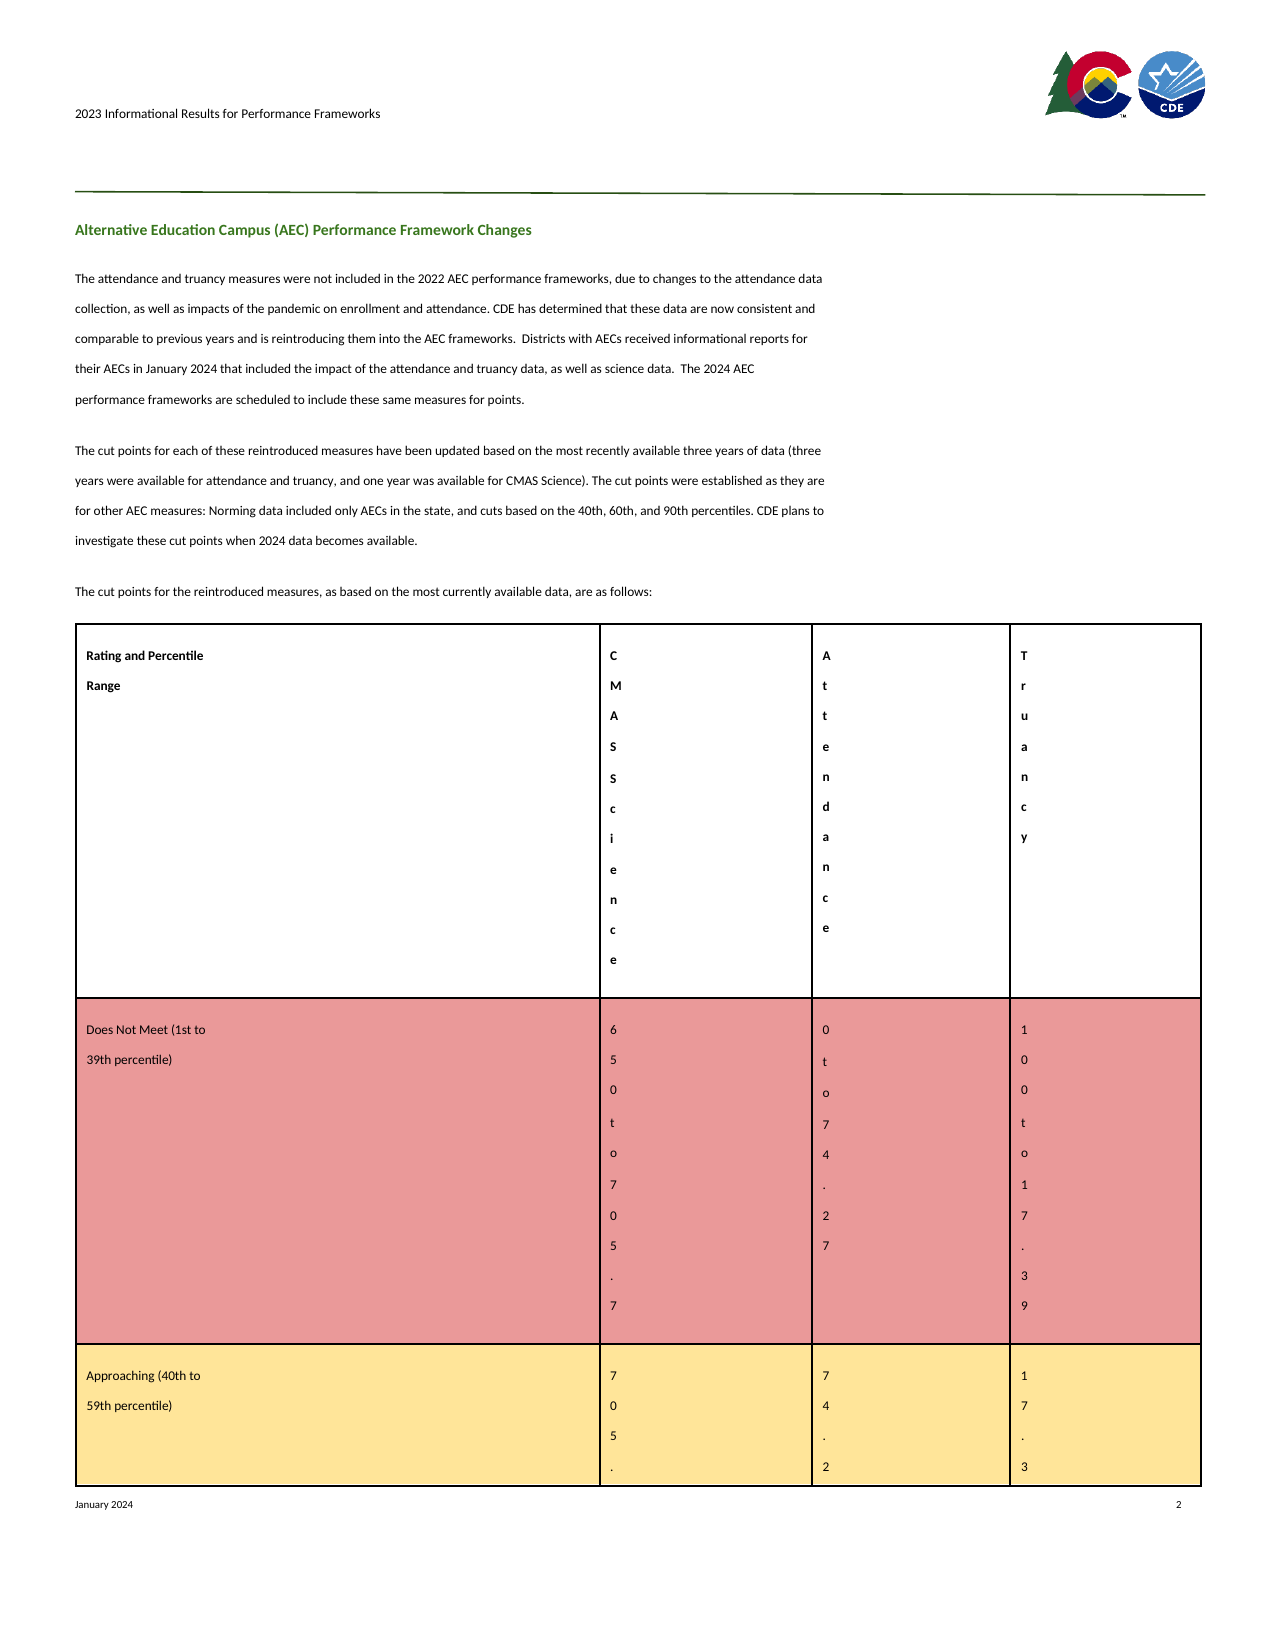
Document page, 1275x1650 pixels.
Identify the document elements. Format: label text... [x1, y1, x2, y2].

table_header Attendance [813, 625, 1009, 997]
table_header Truancy [1011, 625, 1200, 997]
text The cut points for the reintroduced measures, as based on the most currently available data, are as follows: [75, 572, 825, 600]
table_cell 74.28 to 80.48 [813, 1345, 1009, 1484]
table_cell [77, 1345, 599, 1484]
table_cell 0 to 74.27 [813, 999, 1009, 1343]
picture [1044, 50, 1206, 119]
text Alternative Education Campus (AEC) Performance Framework Changes [75, 206, 825, 239]
table_cell 100 to 17.39 [1011, 999, 1200, 1343]
table_cell Does Not Meet (1st to 39th percentile) [77, 999, 599, 1343]
table_header Rating and Percentile Range [77, 625, 599, 997]
table_cell 705.8 to 711.8 [601, 1345, 811, 1484]
text The attendance and truancy measures were not included in the 2022 AEC performance frameworks, due to changes to the attendance data collection, as well as impacts of the pandemic on enrollment and attendance. CDE has determined that these data are now consistent and comparable to previous years and is reintroducing them into the AEC frameworks. Districts with AECs received informational reports for their AECs in January 2024 that included the impact of the attendance and truancy data, as well as science data. The 2024 AEC performance frameworks are scheduled to include these same measures for points. [75, 258, 825, 407]
text The cut points for each of these reintroduced measures have been updated based on the most recently available three years of data (three years were available for attendance and truancy, and one year was available for CMAS Science). The cut points were established as they are for other AEC measures: Norming data included only AECs in the state, and cuts based on the 40th, 60th, and 90th percentiles. CDE plans to investigate these cut points when 2024 data becomes available. [75, 430, 825, 549]
table_cell 650 to 705.7 [601, 999, 811, 1343]
table_cell 17.38 to 11.66 [1011, 1345, 1200, 1484]
table_header CMAS Science [601, 625, 811, 997]
